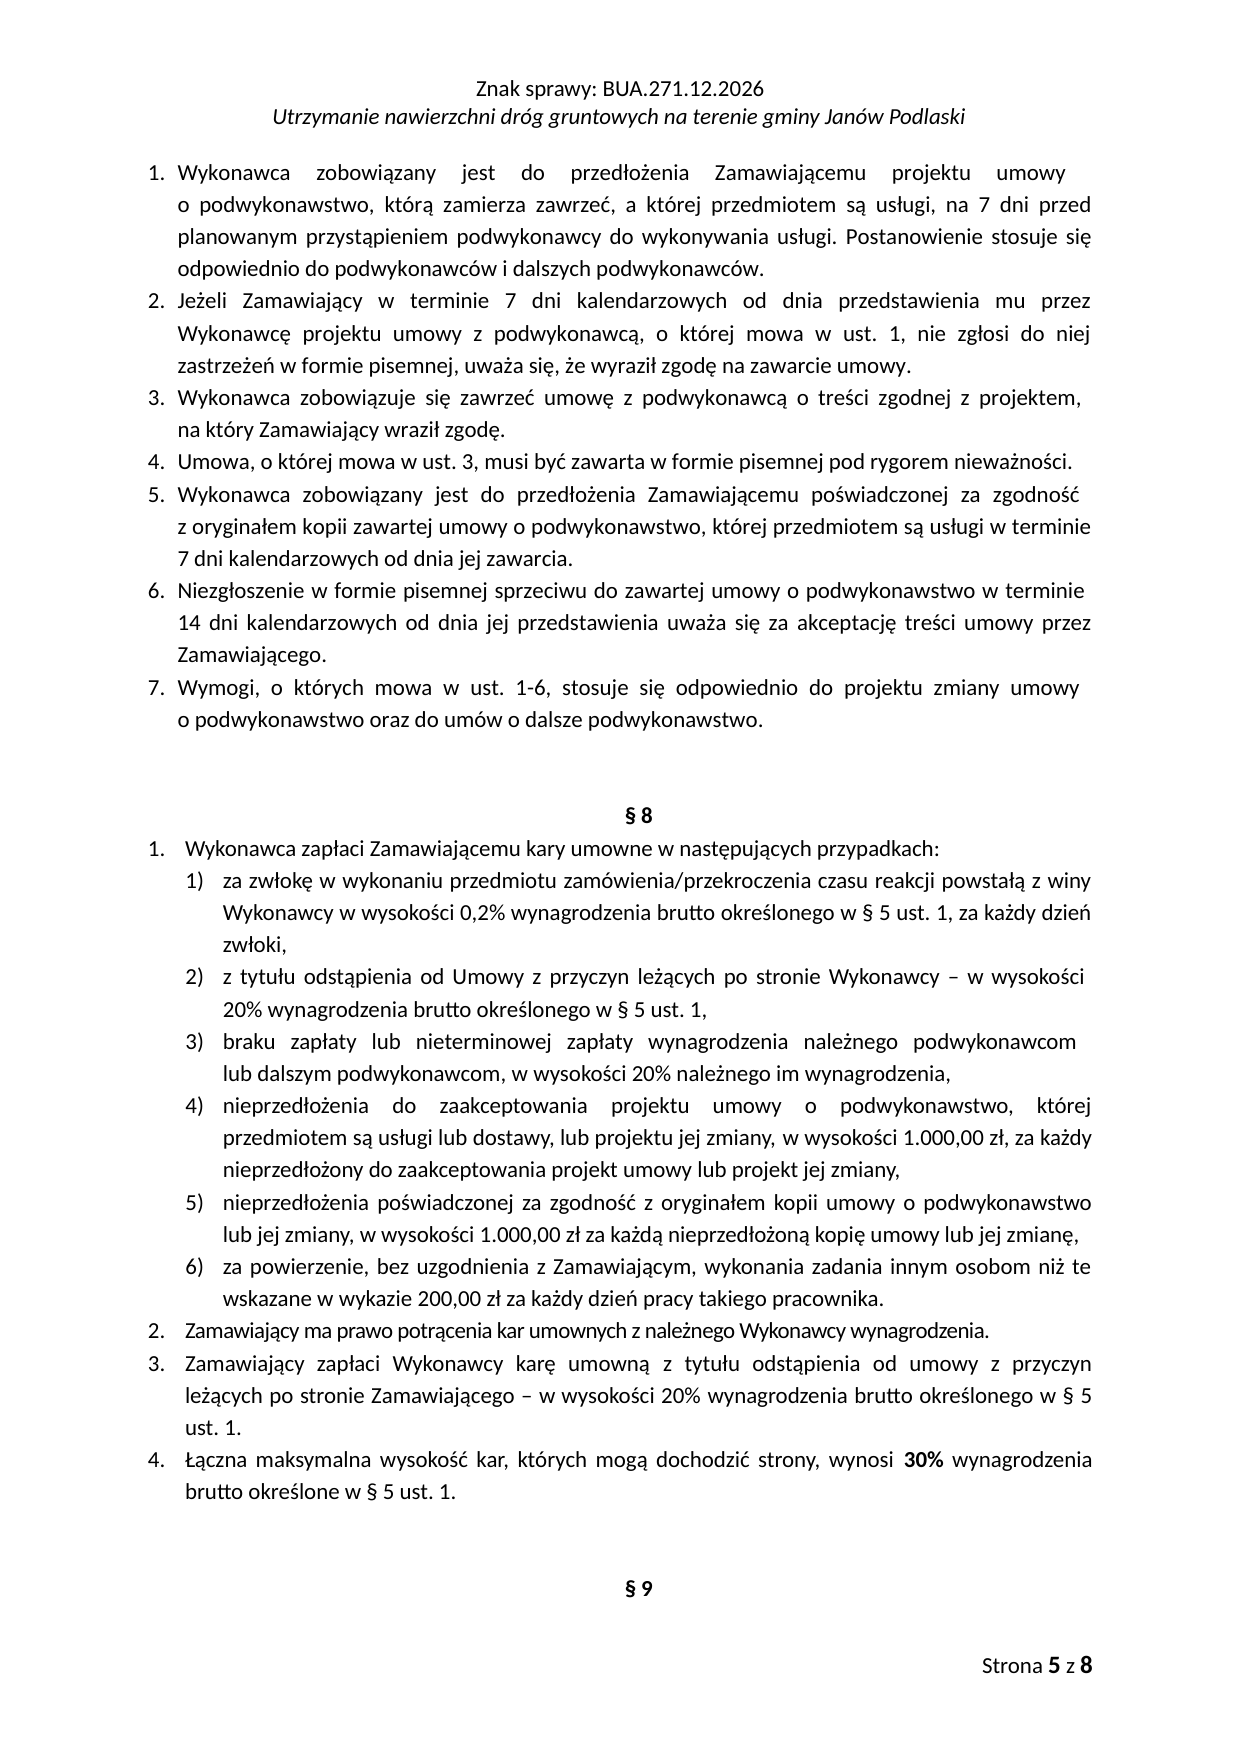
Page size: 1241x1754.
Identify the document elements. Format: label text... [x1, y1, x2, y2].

list za powierzenie, bez uzgodnienia z Zamawiającym, wykonania zadania innym osobom niż te wskazane w wykazie 200,00 zł za każdy dzień pracy takiego pracownika. [185, 1252, 1093, 1312]
list z tytułu odstąpienia od Umowy z przyczyn leżących po stronie Wykonawcy – w wysokości 20% wynagrodzenia brutto określonego w § 5 ust. 1, [185, 962, 1093, 1023]
list braku zapłaty lub nieterminowej zapłaty wynagrodzenia należnego podwykonawcom lub dalszym podwykonawcom, w wysokości 20% należnego im wynagrodzenia, [185, 1027, 1093, 1087]
list Wymogi, o których mowa w ust. 1-6, stosuje się odpowiednio do projektu zmiany umowy o podwykonawstwo oraz do umów o dalsze podwykonawstwo. [148, 673, 1093, 733]
list Zamawiający ma prawo potrącenia kar umownych z należnego Wykonawcy wynagrodzenia. [148, 1317, 1093, 1344]
list nieprzedłożenia poświadczonej za zgodność z oryginałem kopii umowy o podwykonawstwo lub jej zmiany, w wysokości 1.000,00 zł za każdą nieprzedłożoną kopię umowy lub jej zmianę, [185, 1188, 1093, 1248]
list za zwłokę w wykonaniu przedmiotu zamówienia/przekroczenia czasu reakcji powstałą z winy Wykonawcy w wysokości 0,2% wynagrodzenia brutto określonego w § 5 ust. 1, za każdy dzień zwłoki, [185, 866, 1093, 958]
text § 8 [148, 802, 1093, 829]
list Zamawiający zapłaci Wykonawcy karę umowną z tytułu odstąpienia od umowy z przyczyn leżących po stronie Zamawiającego – w wysokości 20% wynagrodzenia brutto określonego w § 5 ust. 1. [148, 1349, 1093, 1441]
list Niezgłoszenie w formie pisemnej sprzeciwu do zawartej umowy o podwykonawstwo w terminie 14 dni kalendarzowych od dnia jej przedstawienia uważa się za akceptację treści umowy przez Zamawiającego. [148, 576, 1093, 669]
list Jeżeli Zamawiający w terminie 7 dni kalendarzowych od dnia przedstawienia mu przez Wykonawcę projektu umowy z podwykonawcą, o której mowa w ust. 1, nie zgłosi do niej zastrzeżeń w formie pisemnej, uważa się, że wyraził zgodę na zawarcie umowy. [148, 287, 1093, 379]
list Wykonawca zobowiązuje się zawrzeć umowę z podwykonawcą o treści zgodnej z projektem, na który Zamawiający wraził zgodę. [148, 383, 1093, 443]
list Wykonawca zapłaci Zamawiającemu kary umowne w następujących przypadkach: [148, 834, 1093, 862]
list Umowa, o której mowa w ust. 3, musi być zawarta w formie pisemnej pod rygorem nieważności. [148, 447, 1093, 476]
list nieprzedłożenia do zaakceptowania projektu umowy o podwykonawstwo, której przedmiotem są usługi lub dostawy, lub projektu jej zmiany, w wysokości 1.000,00 zł, za każdy nieprzedłożony do zaakceptowania projekt umowy lub projekt jej zmiany, [185, 1091, 1093, 1184]
list Łączna maksymalna wysokość kar, których mogą dochodzić strony, wynosi 30% wynagrodzenia brutto określone w § 5 ust. 1. [148, 1445, 1093, 1506]
text § 9 [148, 1574, 1093, 1602]
list Wykonawca zobowiązany jest do przedłożenia Zamawiającemu projektu umowy o podwykonawstwo, którą zamierza zawrzeć, a której przedmiotem są usługi, na 7 dni przed planowanym przystąpieniem podwykonawcy do wykonywania usługi. Postanowienie stosuje się odpowiednio do podwykonawców i dalszych podwykonawców. [148, 158, 1093, 282]
list Wykonawca zobowiązany jest do przedłożenia Zamawiającemu poświadczonej za zgodność z oryginałem kopii zawartej umowy o podwykonawstwo, której przedmiotem są usługi w terminie 7 dni kalendarzowych od dnia jej zawarcia. [148, 480, 1093, 572]
